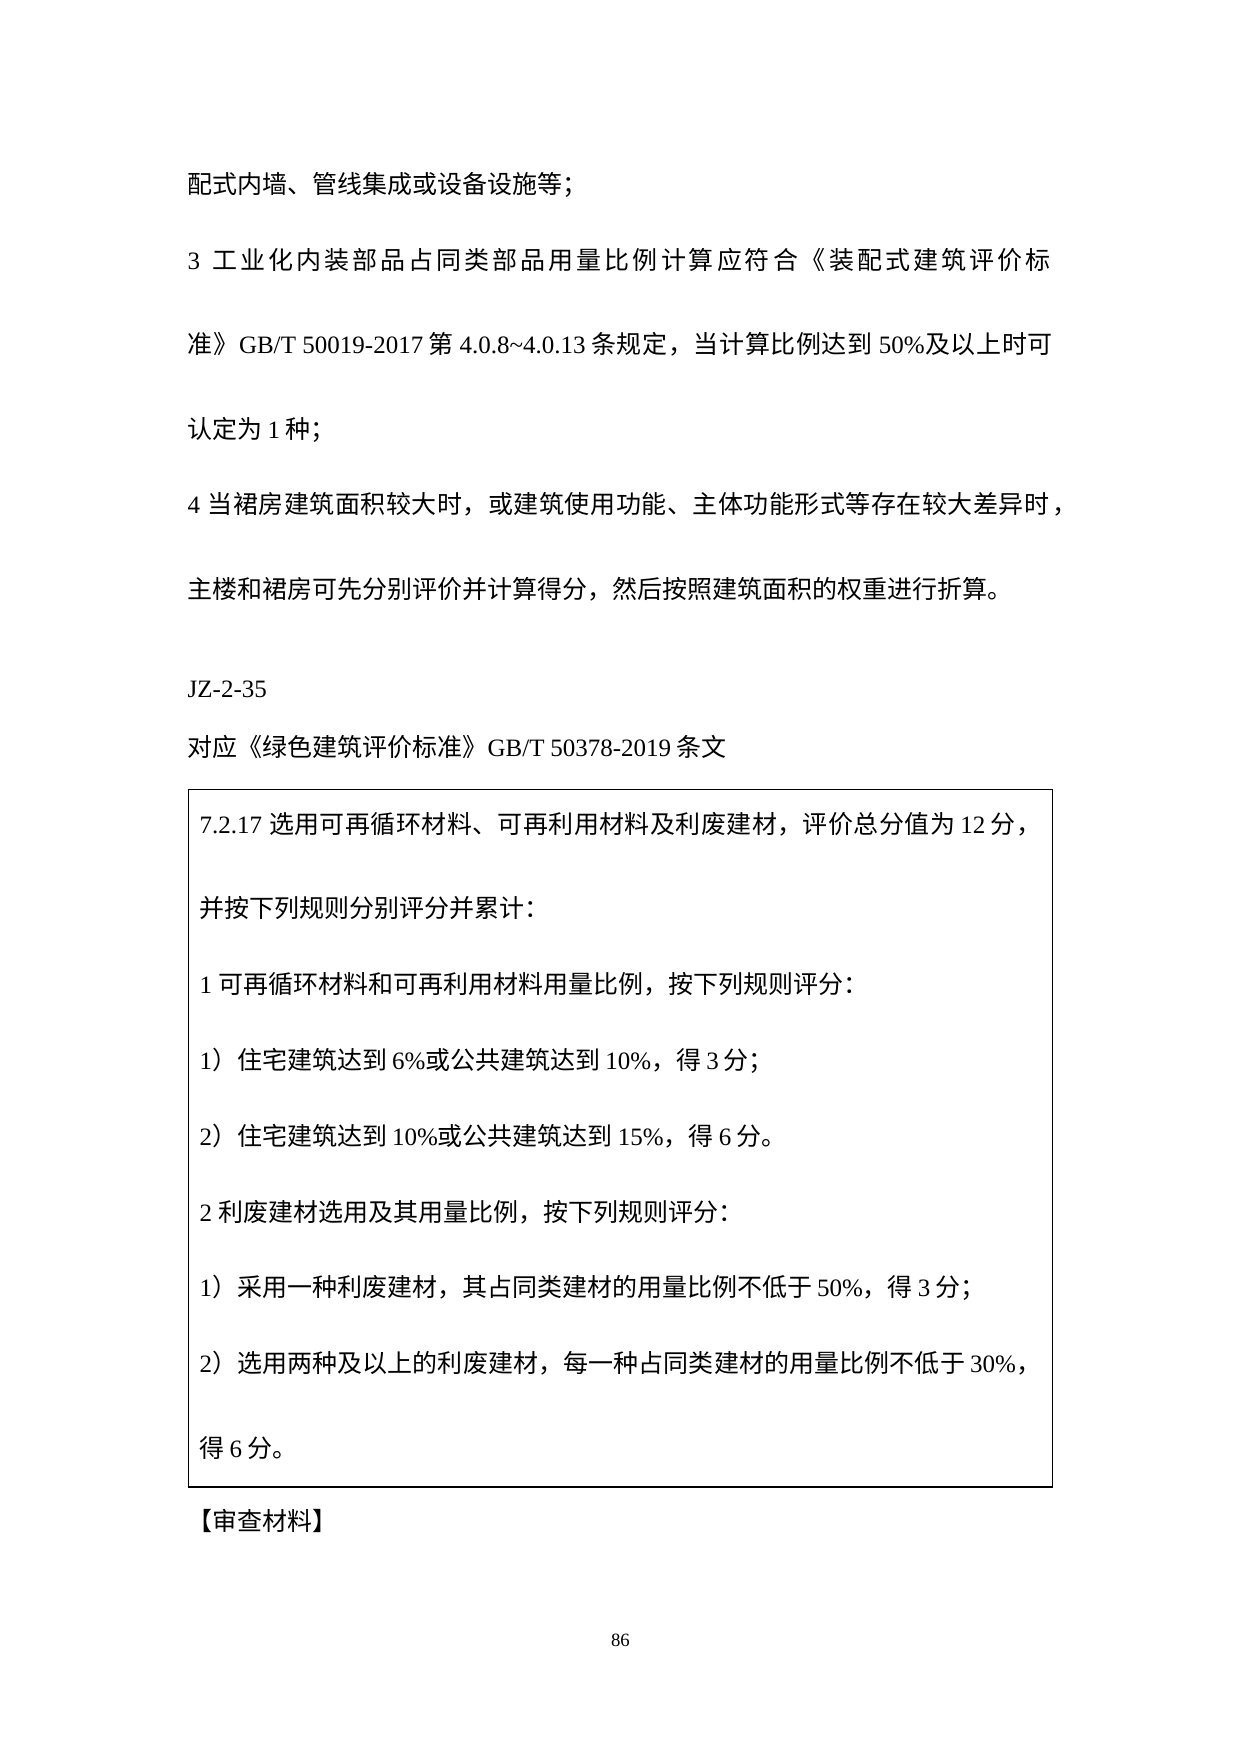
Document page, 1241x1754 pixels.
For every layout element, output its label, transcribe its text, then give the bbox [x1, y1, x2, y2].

text 3 工业化内装部品占同类部品用量比例计算应符合《装配式建筑评价标准》GB/T 50019-2017第4.0.8~4.0.13条规定，当计算比例达到50%及以上时可认定为1种； [187, 226, 1053, 460]
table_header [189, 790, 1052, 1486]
text 4 当裙房建筑面积较大时，或建筑使用功能、主体功能形式等存在较大差异时，主楼和裙房可先分别评价并计算得分，然后按照建筑面积的权重进行折算。 [187, 471, 1053, 620]
text 对应《绿色建筑评价标准》GB/T 50378-2019条文 [187, 713, 1053, 778]
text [187, 150, 1053, 215]
text JZ-2-35 [187, 672, 1053, 704]
text 【审查材料】 [187, 1487, 1053, 1552]
